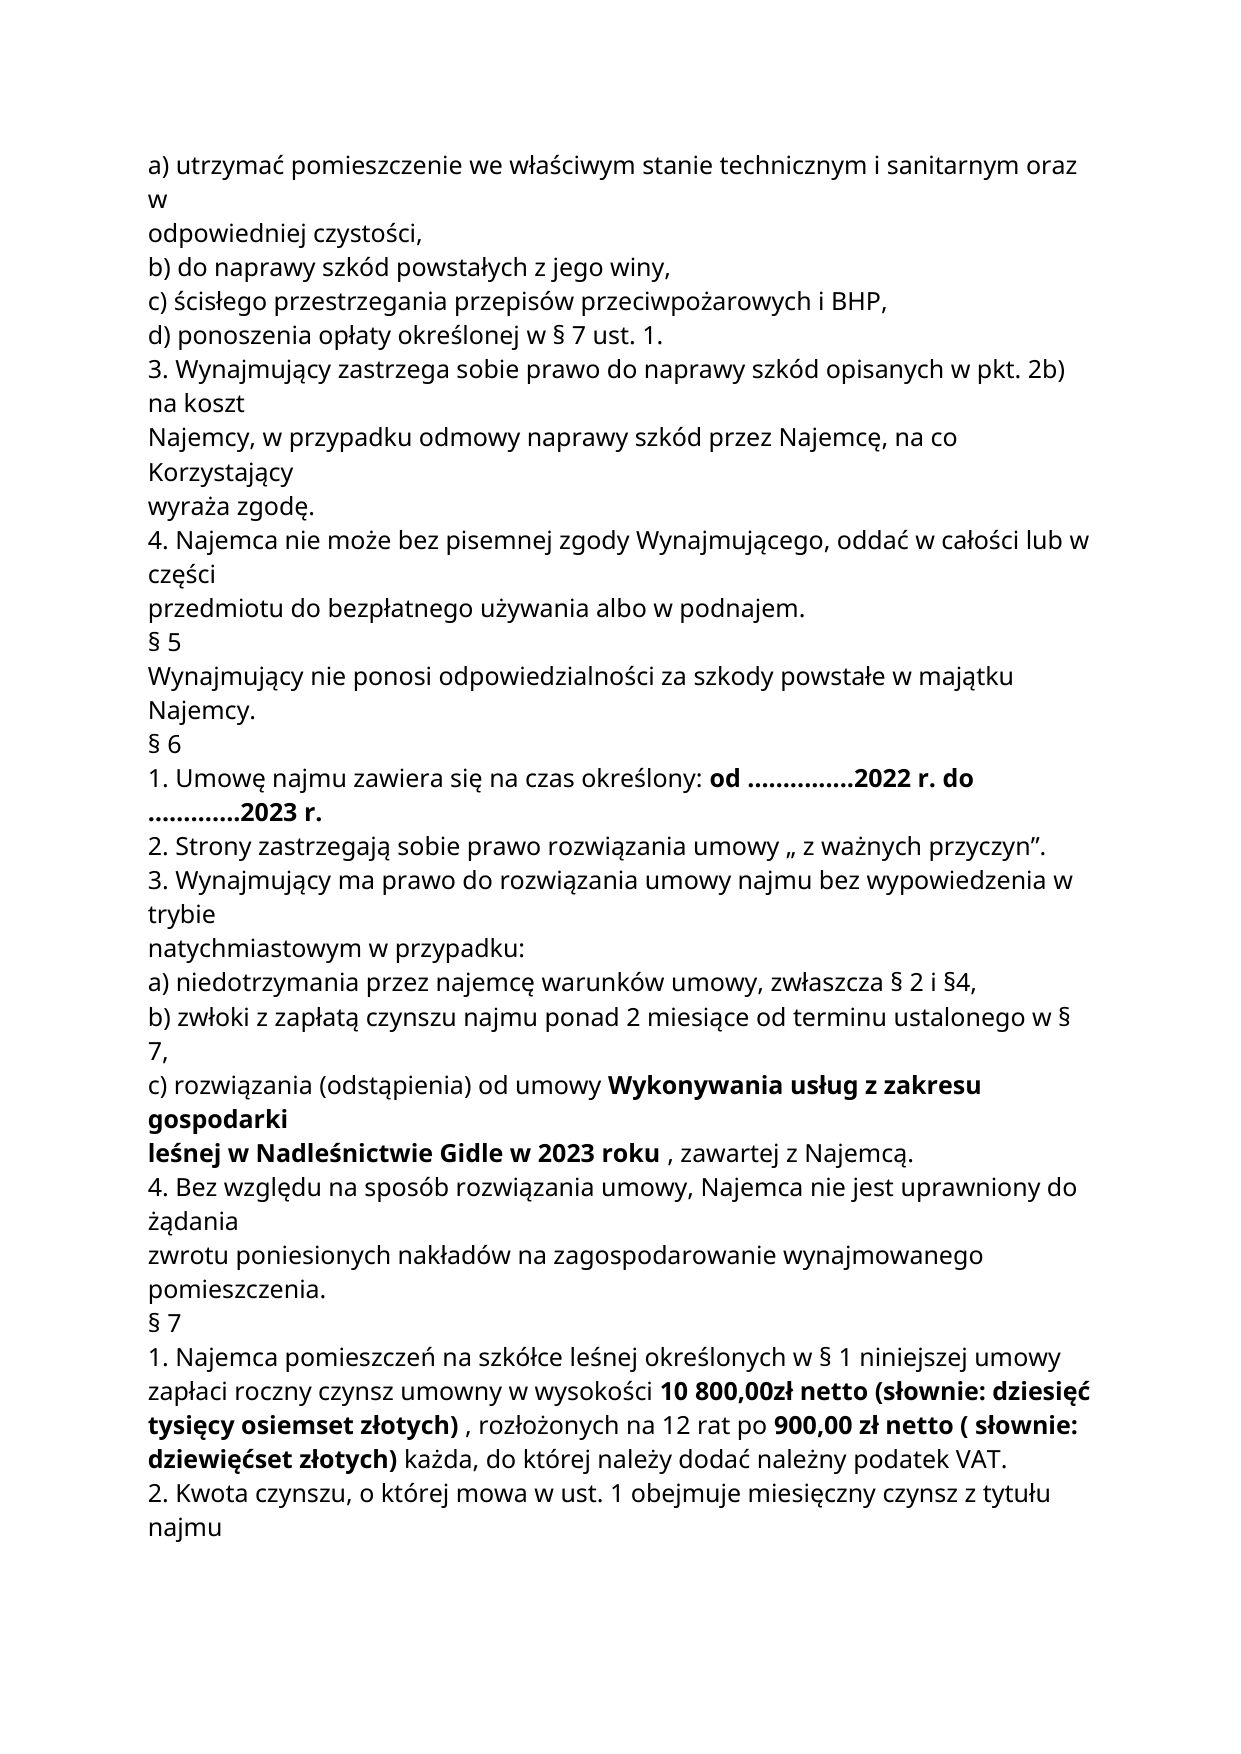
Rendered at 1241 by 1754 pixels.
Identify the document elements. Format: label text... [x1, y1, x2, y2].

text Najemcy, w przypadku odmowy naprawy szkód przez Najemcę, na co Korzystający [148, 420, 1093, 488]
text 3. Wynajmujący zastrzega sobie prawo do naprawy szkód opisanych w pkt. 2b) na koszt [148, 352, 1093, 420]
text zwrotu poniesionych nakładów na zagospodarowanie wynajmowanego pomieszczenia. [148, 1238, 1093, 1306]
text Wynajmujący nie ponosi odpowiedzialności za szkody powstałe w majątku Najemcy. [148, 658, 1093, 727]
text § 7 [148, 1306, 1093, 1340]
text a) niedotrzymania przez najemcę warunków umowy, zwłaszcza § 2 i §4, [148, 965, 1093, 999]
text 2. Kwota czynszu, o której mowa w ust. 1 obejmuje miesięczny czynsz z tytułu najmu [148, 1476, 1093, 1544]
text § 5 [148, 624, 1093, 658]
text leśnej w Nadleśnictwie Gidle w 2023 roku , zawartej z Najemcą. [148, 1135, 1093, 1169]
text c) rozwiązania (odstąpienia) od umowy Wykonywania usług z zakresu gospodarki [148, 1067, 1093, 1135]
text 4. Bez względu na sposób rozwiązania umowy, Najemca nie jest uprawniony do żądania [148, 1169, 1093, 1238]
text 3. Wynajmujący ma prawo do rozwiązania umowy najmu bez wypowiedzenia w trybie [148, 863, 1093, 931]
text b) do naprawy szkód powstałych z jego winy, [148, 250, 1093, 284]
text wyraża zgodę. [148, 488, 1093, 522]
text c) ścisłego przestrzegania przepisów przeciwpożarowych i BHP, [148, 284, 1093, 318]
text d) ponoszenia opłaty określonej w § 7 ust. 1. [148, 318, 1093, 352]
text 1. Najemca pomieszczeń na szkółce leśnej określonych w § 1 niniejszej umowy zapłaci roczny czynsz umowny w wysokości 10 800,00zł netto (słownie: dziesięć tysięcy osiemset złotych) , rozłożonych na 12 rat po 900,00 zł netto ( słownie: dziewięćset złotych) każda, do której należy dodać należny podatek VAT. [148, 1340, 1093, 1476]
text 2. Strony zastrzegają sobie prawo rozwiązania umowy „ z ważnych przyczyn”. [148, 829, 1093, 863]
text natychmiastowym w przypadku: [148, 931, 1093, 965]
text odpowiedniej czystości, [148, 216, 1093, 250]
text 1. Umowę najmu zawiera się na czas określony: od …….........2022 r. do ………….2023 r. [148, 761, 1093, 829]
text b) zwłoki z zapłatą czynszu najmu ponad 2 miesiące od terminu ustalonego w § 7, [148, 999, 1093, 1067]
text 4. Najemca nie może bez pisemnej zgody Wynajmującego, oddać w całości lub w części [148, 522, 1093, 590]
text § 6 [148, 727, 1093, 761]
text a) utrzymać pomieszczenie we właściwym stanie technicznym i sanitarnym oraz w [148, 148, 1093, 216]
text przedmiotu do bezpłatnego używania albo w podnajem. [148, 590, 1093, 624]
